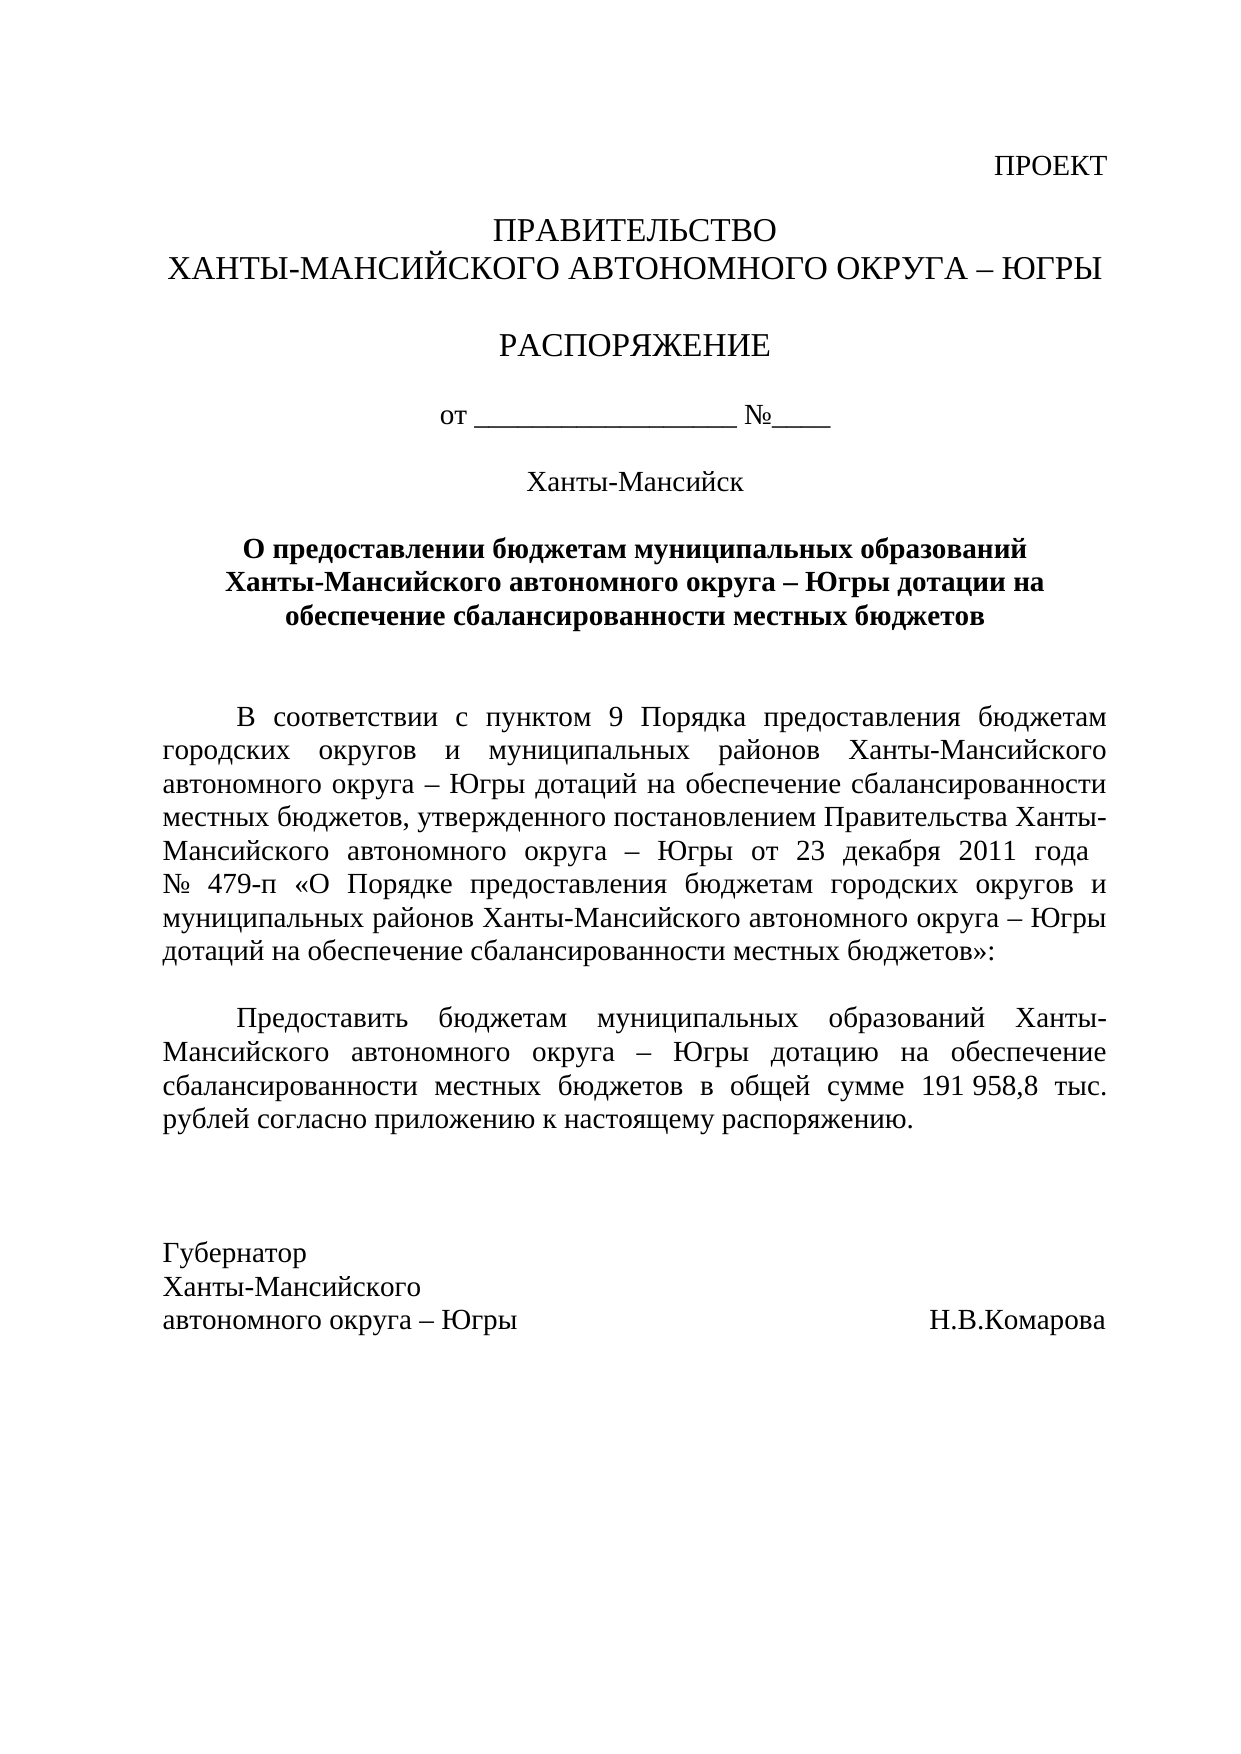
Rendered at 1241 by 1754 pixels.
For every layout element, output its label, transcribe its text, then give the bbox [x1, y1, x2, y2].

subtitle РАСПОРЯЖЕНИЕ [162, 325, 1107, 363]
text Ханты-Мансийского автономного округа – Югры дотации на обеспечение сбалансированности местных бюджетов [162, 564, 1107, 632]
text ПРОЕКТ [162, 148, 1107, 181]
subtitle ХАНТЫ-МАНСИЙСКОГО АВТОНОМНОГО ОКРУГА – ЮГРЫ [162, 248, 1107, 287]
text от __________________ №____ [162, 397, 1107, 430]
subtitle ПРАВИТЕЛЬСТВО [162, 210, 1107, 248]
text автономного округа – Югры Н.В.Комарова [162, 1302, 1107, 1336]
subtitle Ханты-Мансийск [162, 464, 1107, 497]
text Ханты-Мансийского [162, 1269, 1107, 1302]
text Губернатор [162, 1235, 1107, 1269]
text В соответствии с пунктом 9 Порядка предоставления бюджетам городских округов и муниципальных районов Ханты-Мансийского автономного округа – Югры дотаций на обеспечение сбалансированности местных бюджетов, утвержденного постановлением Правительства Ханты-Мансийского автономного округа – Югры от 23 декабря 2011 года № 479-п «О Порядке предоставления бюджетам городских округов и муниципальных районов Ханты-Мансийского автономного округа – Югры дотаций на обеспечение сбалансированности местных бюджетов»: [162, 699, 1107, 967]
text Предоставить бюджетам муниципальных образований Ханты-Мансийского автономного округа – Югры дотацию на обеспечение сбалансированности местных бюджетов в общей сумме 191 958,8 тыс. рублей согласно приложению к настоящему распоряжению. [162, 1001, 1107, 1135]
text О предоставлении бюджетам муниципальных образований [162, 531, 1107, 564]
